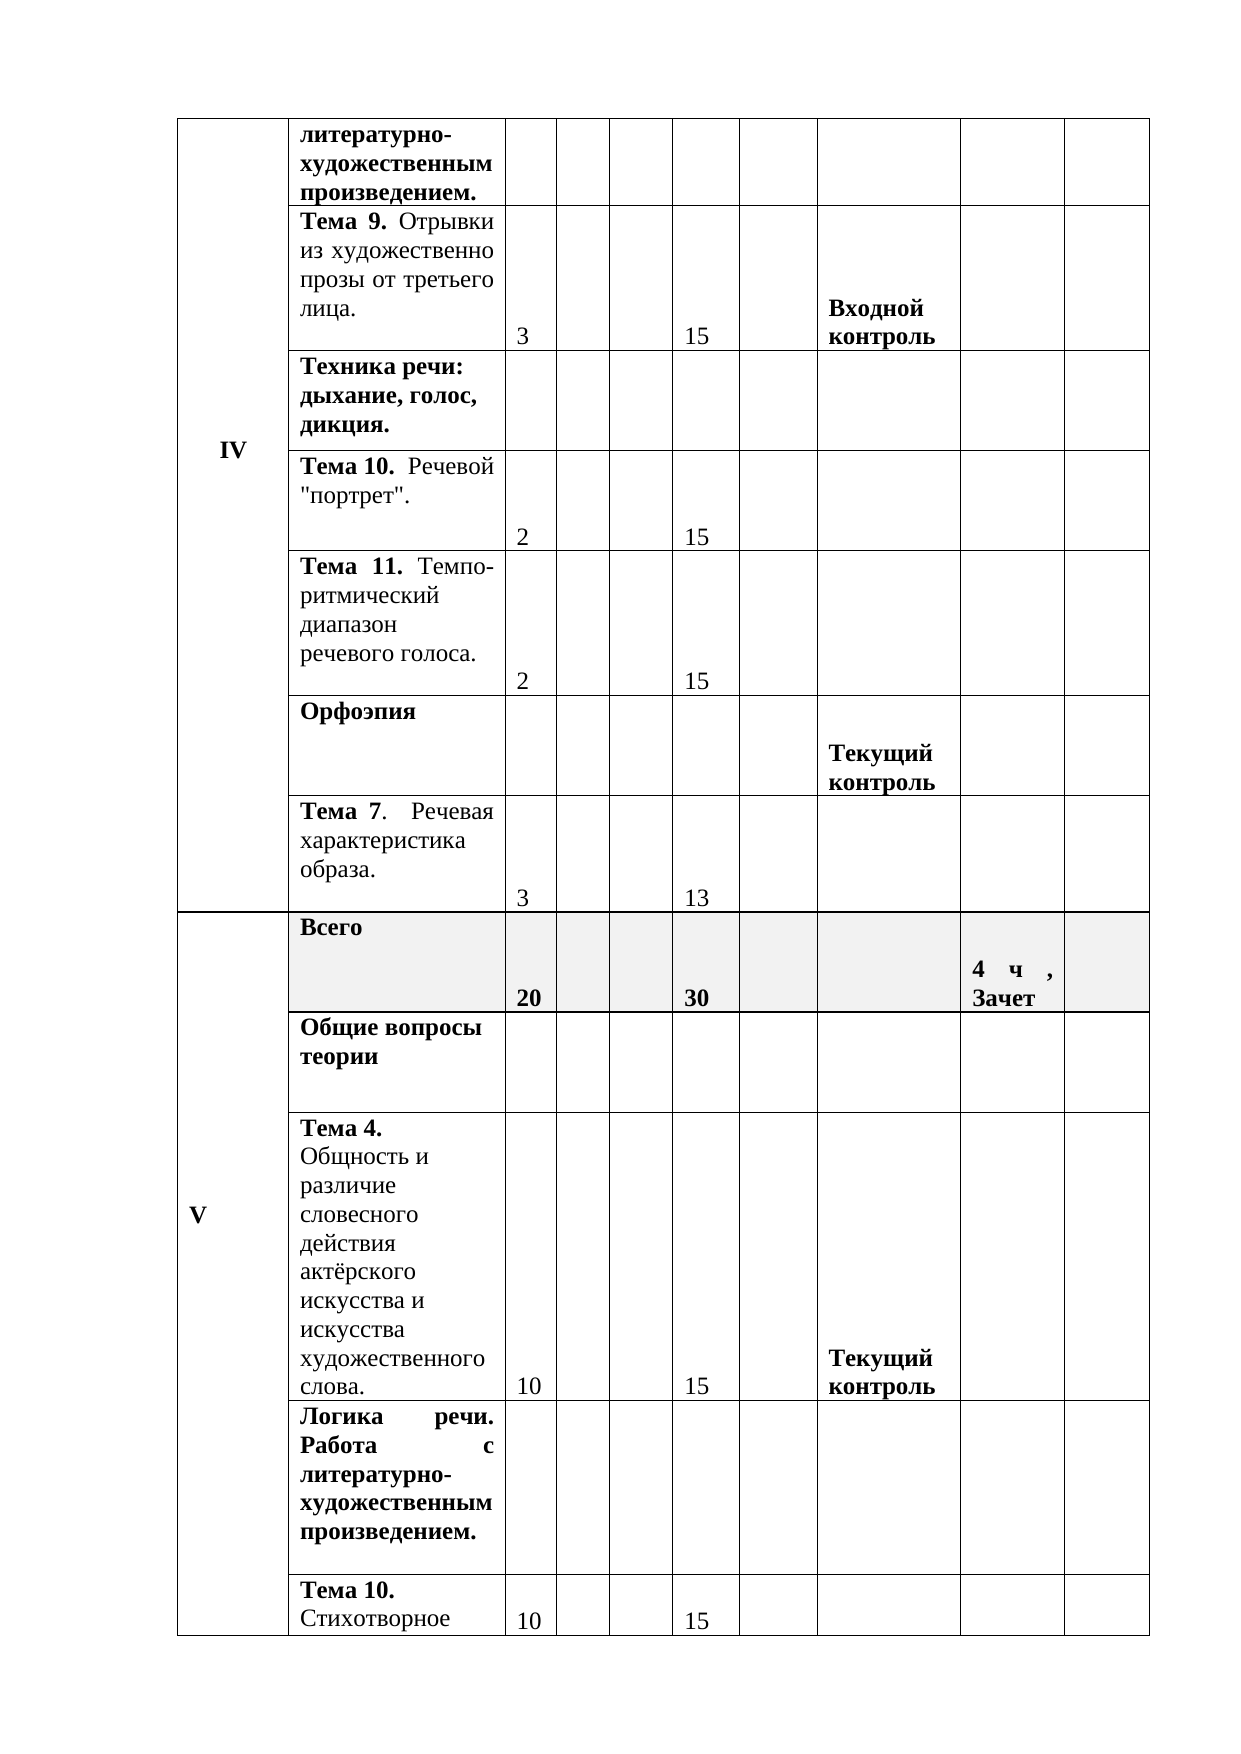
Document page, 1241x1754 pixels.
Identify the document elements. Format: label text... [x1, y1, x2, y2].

table_cell [961, 119, 1064, 205]
table_cell [506, 1013, 556, 1112]
table_cell [610, 451, 672, 550]
table_cell [557, 451, 609, 550]
table_cell 13 [673, 796, 739, 911]
table_cell [557, 913, 609, 1011]
table_cell [818, 1013, 960, 1112]
table_cell [1065, 206, 1149, 350]
table_cell [610, 1013, 672, 1112]
table_cell Техника речи: дыхание, голос, дикция. [289, 351, 505, 450]
table_cell [1065, 351, 1149, 450]
table_cell [818, 551, 960, 695]
table_cell [610, 119, 672, 205]
table_cell V [178, 913, 288, 1635]
table_cell 15 [673, 206, 739, 350]
table_cell 2 [506, 451, 556, 550]
table_cell [557, 696, 609, 795]
table_cell [673, 696, 739, 795]
table_cell Логика речи. Работа с литературно-художественным произведением. [289, 1401, 505, 1574]
table_cell Всего [289, 913, 505, 1011]
table_cell Тема 10. Речевой "портрет". [289, 451, 505, 550]
table_cell [506, 696, 556, 795]
table_cell [673, 119, 739, 205]
table_cell [818, 913, 960, 1011]
table_cell [740, 206, 817, 350]
table_cell [961, 796, 1064, 911]
table_cell [1065, 1401, 1149, 1574]
table_cell Тема 9. Отрывки из художественно прозы от третьего лица. [289, 206, 505, 350]
table_cell [818, 1401, 960, 1574]
table_cell 15 [673, 551, 739, 695]
table_cell 15 [673, 1113, 739, 1400]
table_cell [818, 119, 960, 205]
table_cell [1065, 696, 1149, 795]
table_cell [740, 1575, 817, 1635]
table_cell [557, 1013, 609, 1112]
table_cell [673, 1013, 739, 1112]
table_cell Текущий контроль [818, 696, 960, 795]
table_cell [557, 351, 609, 450]
table_cell [610, 913, 672, 1011]
table_cell 30 [673, 913, 739, 1011]
table_cell [610, 796, 672, 911]
table_cell [610, 551, 672, 695]
table_cell [740, 551, 817, 695]
table_cell [557, 1575, 609, 1635]
table_cell [961, 351, 1064, 450]
table_cell Тема 7. Речевая характеристика образа. [289, 796, 505, 911]
table_cell [740, 1113, 817, 1400]
table_cell Общие вопросы теории [289, 1013, 505, 1112]
table_cell Входной контроль [818, 206, 960, 350]
table_cell [557, 551, 609, 695]
table_cell [961, 1013, 1064, 1112]
table_cell [740, 351, 817, 450]
table_cell Орфоэпия [289, 696, 505, 795]
table_cell Тема 11. Темпо-ритмический диапазон речевого голоса. [289, 551, 505, 695]
table_cell [740, 696, 817, 795]
table_cell 10 [506, 1113, 556, 1400]
table_cell [557, 119, 609, 205]
table_cell 15 [673, 1575, 739, 1635]
table_cell [961, 696, 1064, 795]
table_cell [1065, 551, 1149, 695]
table_cell [557, 206, 609, 350]
table_cell [1065, 119, 1149, 205]
table_cell [610, 351, 672, 450]
table_cell [961, 1113, 1064, 1400]
table_cell Тема 4. Общность и различие словесного действия актёрского искусства и искусства художественного слова. [289, 1113, 505, 1400]
table_cell [818, 796, 960, 911]
table_cell [1065, 1013, 1149, 1112]
table_cell 2 [506, 551, 556, 695]
table_cell [673, 1401, 739, 1574]
table_cell [1065, 1113, 1149, 1400]
table_cell [818, 351, 960, 450]
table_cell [289, 119, 505, 205]
table_cell [610, 696, 672, 795]
table_cell [610, 206, 672, 350]
table_cell [557, 796, 609, 911]
table_cell [961, 1575, 1064, 1635]
table_cell [610, 1575, 672, 1635]
table_cell [740, 796, 817, 911]
table_cell [961, 551, 1064, 695]
table_cell [673, 351, 739, 450]
table_cell 20 [506, 913, 556, 1011]
table_cell [506, 119, 556, 205]
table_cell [289, 1575, 505, 1635]
table_cell [506, 351, 556, 450]
table_cell 10 [506, 1575, 556, 1635]
table_cell 4 ч , Зачет [961, 913, 1064, 1011]
table_cell 15 [673, 451, 739, 550]
table_cell [961, 451, 1064, 550]
table_cell [818, 1575, 960, 1635]
table_cell [1065, 913, 1149, 1011]
table_cell [740, 913, 817, 1011]
table_cell [1065, 451, 1149, 550]
table_cell [610, 1113, 672, 1400]
table_cell [1065, 1575, 1149, 1635]
table_cell [1065, 796, 1149, 911]
table_cell [961, 1401, 1064, 1574]
table_cell [961, 206, 1064, 350]
table_cell 3 [506, 796, 556, 911]
table_cell [818, 451, 960, 550]
table_cell Текущий контроль [818, 1113, 960, 1400]
table_cell [506, 1401, 556, 1574]
table_cell [740, 1013, 817, 1112]
table_cell [557, 1113, 609, 1400]
table_cell [740, 451, 817, 550]
table_cell [557, 1401, 609, 1574]
table_cell [740, 1401, 817, 1574]
table_cell 3 [506, 206, 556, 350]
table_cell [740, 119, 817, 205]
table_cell [610, 1401, 672, 1574]
